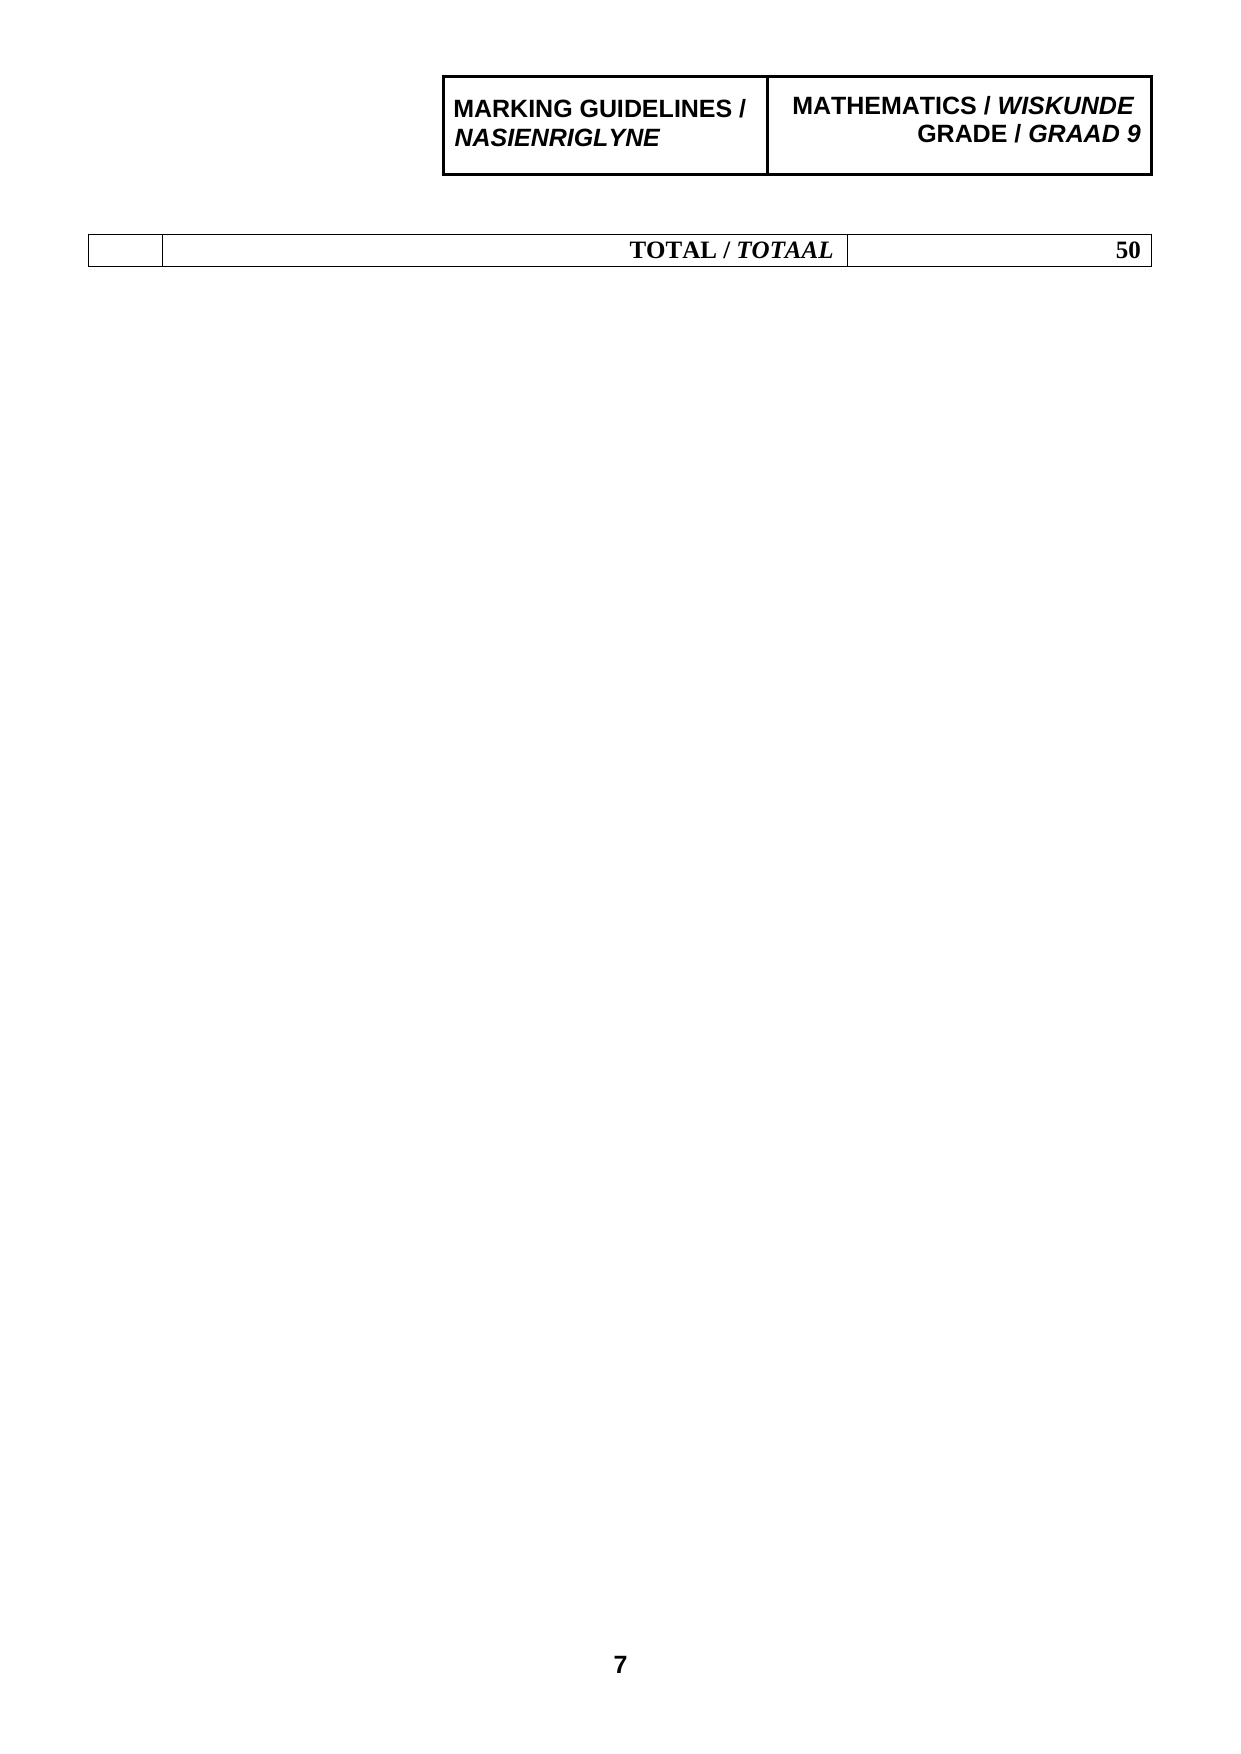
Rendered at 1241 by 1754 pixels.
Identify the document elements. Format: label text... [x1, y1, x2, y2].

table_header 50 [848, 235, 1151, 266]
table_header TOTAL / TOTAAL [163, 235, 847, 266]
table_header [89, 235, 162, 266]
